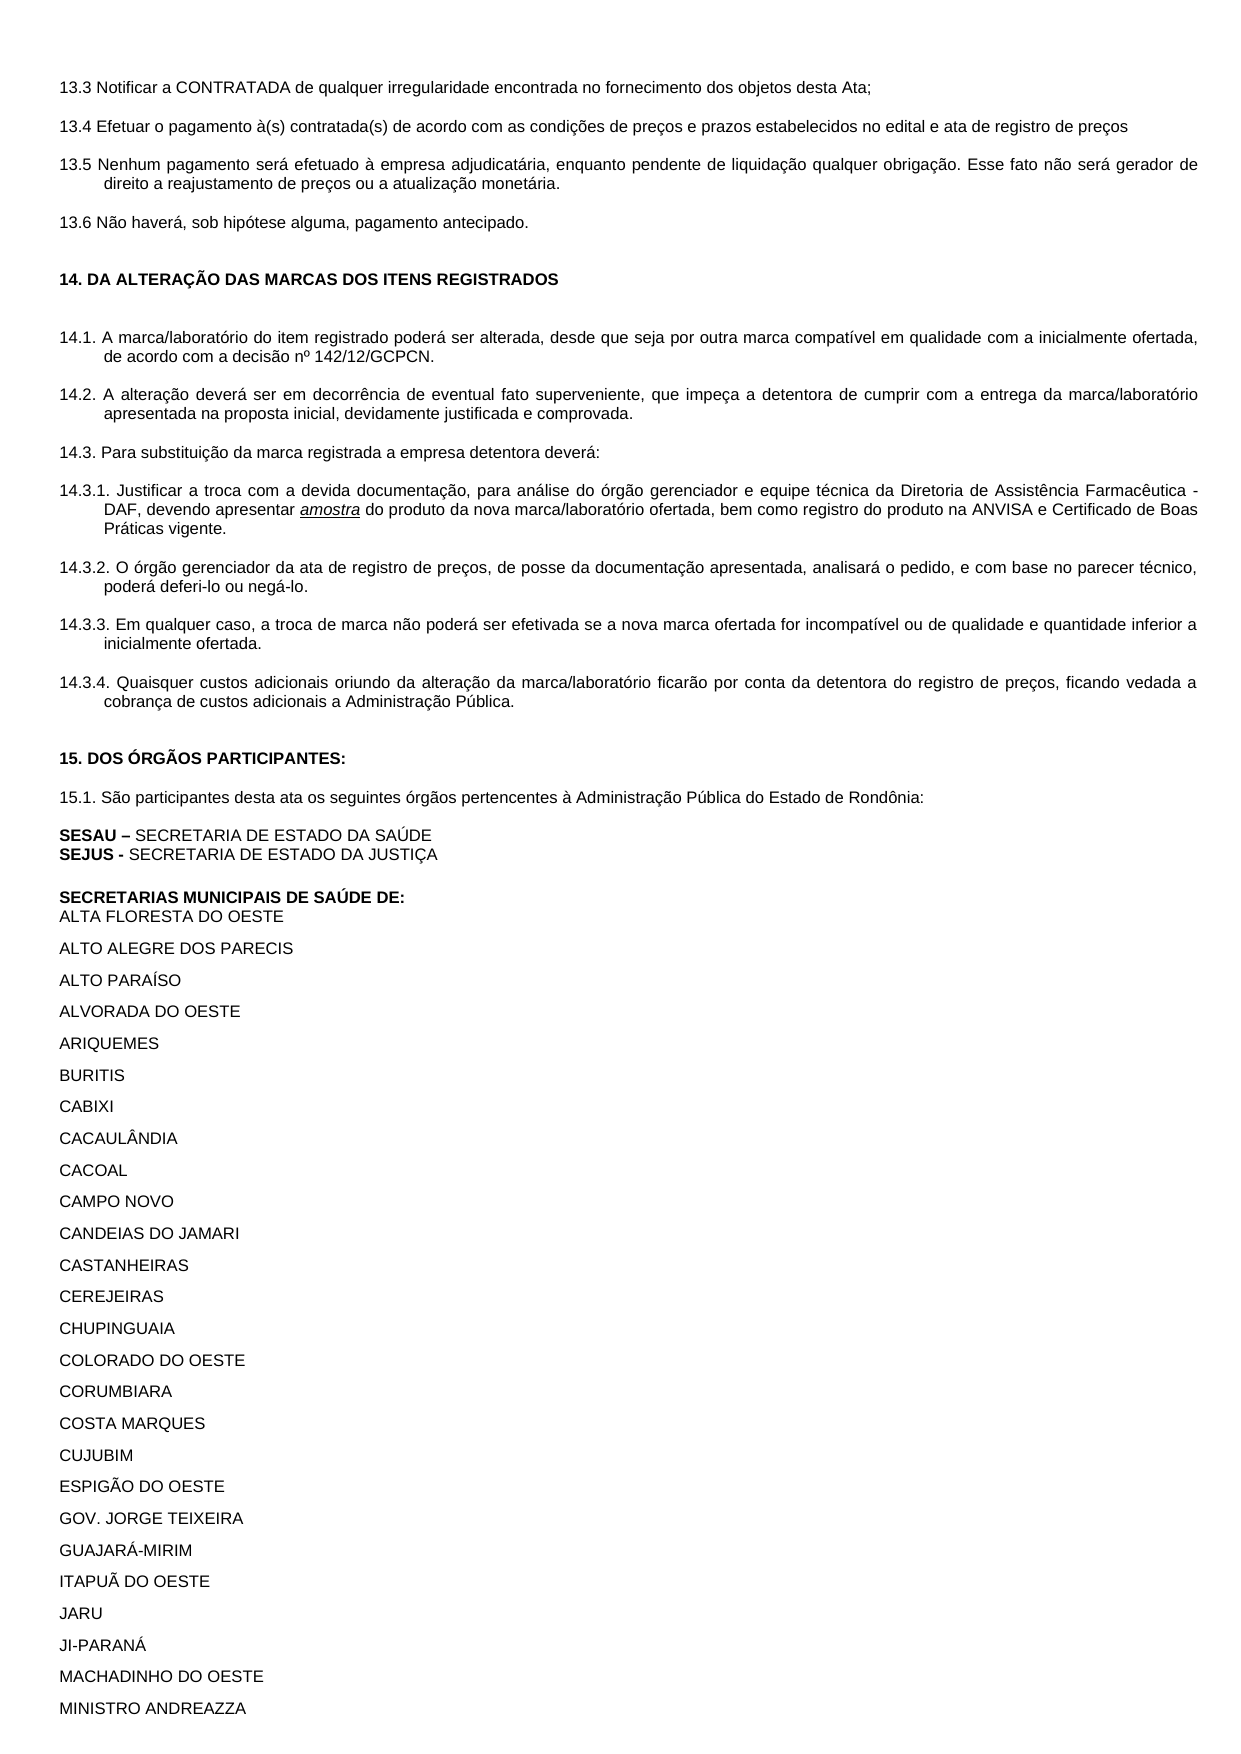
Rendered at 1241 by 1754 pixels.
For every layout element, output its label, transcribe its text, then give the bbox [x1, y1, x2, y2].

text ALTO ALEGRE DOS PARECIS [59, 939, 1199, 958]
text 14.3.2. O órgão gerenciador da ata de registro de preços, de posse da documentação apresentada, analisará o pedido, e com base no parecer técnico, poderá deferi-lo ou negá-lo. [59, 557, 1199, 596]
text 14.3.4. Quaisquer custos adicionais oriundo da alteração da marca/laboratório ficarão por conta da detentora do registro de preços, ficando vedada a cobrança de custos adicionais a Administração Pública. [59, 672, 1199, 711]
text MINISTRO ANDREAZZA [59, 1699, 1199, 1718]
text GUAJARÁ-MIRIM [59, 1541, 1199, 1560]
text SESAU – SECRETARIA DE ESTADO DA SAÚDE [59, 826, 1199, 845]
text 14.3.3. Em qualquer caso, a troca de marca não poderá ser efetivada se a nova marca ofertada for incompatível ou de qualidade e quantidade inferior a inicialmente ofertada. [59, 615, 1199, 653]
text GOV. JORGE TEIXEIRA [59, 1509, 1199, 1528]
text CHUPINGUAIA [59, 1319, 1199, 1338]
text 13.5 Nenhum pagamento será efetuado à empresa adjudicatária, enquanto pendente de liquidação qualquer obrigação. Esse fato não será gerador de direito a reajustamento de preços ou a atualização monetária. [59, 155, 1199, 193]
text 15.1. São participantes desta ata os seguintes órgãos pertencentes à Administração Pública do Estado de Rondônia: [59, 787, 1194, 807]
text CORUMBIARA [59, 1382, 1199, 1401]
text BURITIS [59, 1066, 1199, 1085]
text CACOAL [59, 1161, 1199, 1180]
text ITAPUÃ DO OESTE [59, 1572, 1199, 1591]
text 14.2. A alteração deverá ser em decorrência de eventual fato superveniente, que impeça a detentora de cumprir com a entrega da marca/laboratório apresentada na proposta inicial, devidamente justificada e comprovada. [59, 385, 1199, 423]
text 14.1. A marca/laboratório do item registrado poderá ser alterada, desde que seja por outra marca compatível em qualidade com a inicialmente ofertada, de acordo com a decisão nº 142/12/GCPCN. [59, 327, 1199, 366]
text ALTA FLORESTA DO OESTE [59, 907, 1199, 926]
text ARIQUEMES [59, 1034, 1199, 1053]
text ALVORADA DO OESTE [59, 1002, 1199, 1021]
text 14. DA ALTERAÇÃO DAS MARCAS DOS ITENS REGISTRADOS [59, 270, 1199, 289]
text CACAULÂNDIA [59, 1129, 1199, 1148]
text JARU [59, 1604, 1199, 1623]
text 14.3.1. Justificar a troca com a devida documentação, para análise do órgão gerenciador e equipe técnica da Diretoria de Assistência Farmacêutica - DAF, devendo apresentar amostra do produto da nova marca/laboratório ofertada, bem como registro do produto na ANVISA e Certificado de Boas Práticas vigente. [59, 481, 1199, 538]
text COLORADO DO OESTE [59, 1351, 1199, 1370]
text CEREJEIRAS [59, 1287, 1199, 1306]
text CUJUBIM [59, 1446, 1199, 1465]
text COSTA MARQUES [59, 1414, 1199, 1433]
text 13.3 Notificar a CONTRATADA de qualquer irregularidade encontrada no fornecimento dos objetos desta Ata; [59, 78, 1199, 97]
text CAMPO NOVO [59, 1192, 1199, 1211]
text ALTO PARAÍSO [59, 971, 1199, 990]
text 14.3. Para substituição da marca registrada a empresa detentora deverá: [59, 442, 1199, 462]
text 13.6 Não haverá, sob hipótese alguma, pagamento antecipado. [59, 212, 1199, 232]
text MACHADINHO DO OESTE [59, 1667, 1199, 1686]
text CABIXI [59, 1097, 1199, 1116]
text ESPIGÃO DO OESTE [59, 1477, 1199, 1496]
text SEJUS - SECRETARIA DE ESTADO DA JUSTIÇA [59, 845, 1199, 864]
text JI-PARANÁ [59, 1636, 1199, 1655]
text CANDEIAS DO JAMARI [59, 1224, 1199, 1243]
text 15. DOS ÓRGÃOS PARTICIPANTES: [59, 749, 1194, 768]
text 13.4 Efetuar o pagamento à(s) contratada(s) de acordo com as condições de preços e prazos estabelecidos no edital e ata de registro de preços [59, 117, 1199, 136]
text SECRETARIAS MUNICIPAIS DE SAÚDE DE: [59, 888, 1199, 907]
text CASTANHEIRAS [59, 1256, 1199, 1275]
